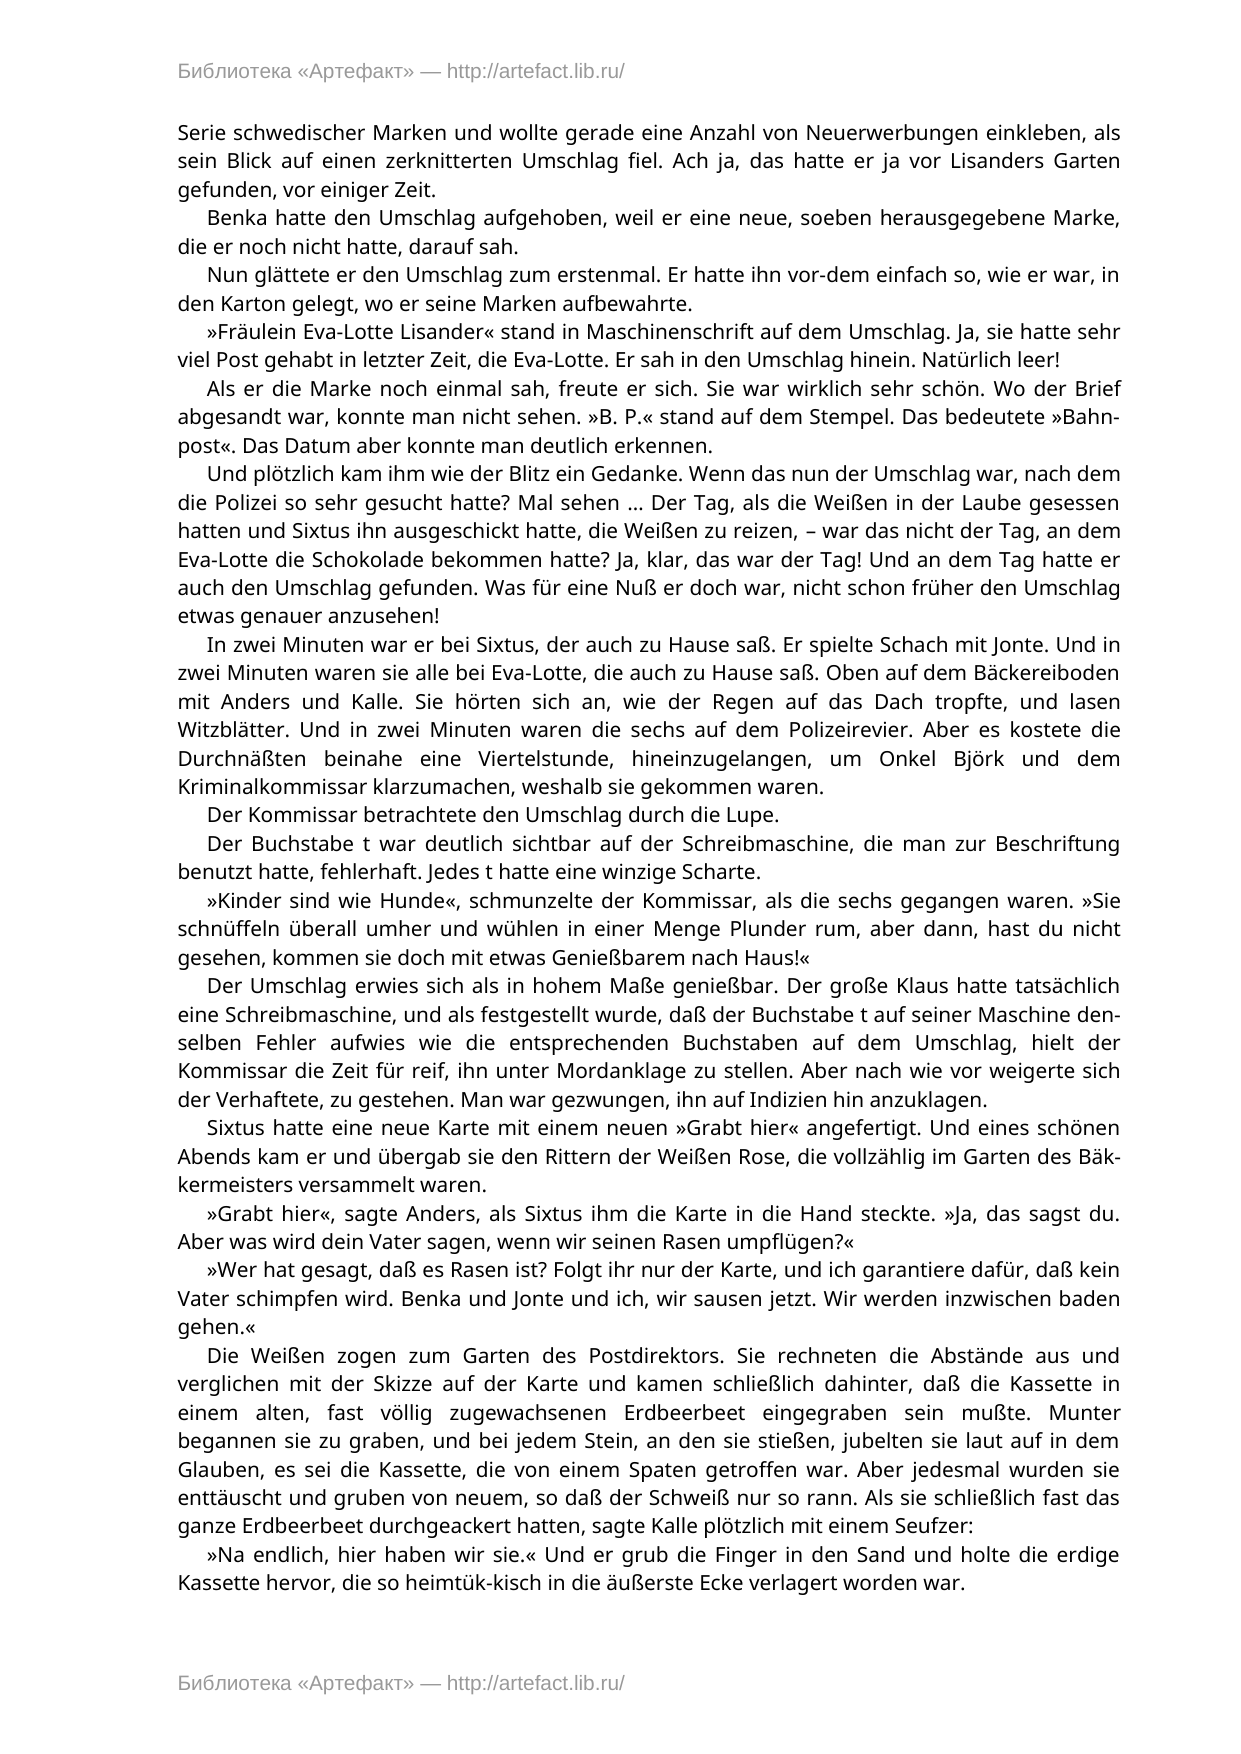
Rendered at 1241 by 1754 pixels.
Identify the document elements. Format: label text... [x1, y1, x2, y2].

text »Na endlich, hier haben wir sie.« Und er grub die Finger in den Sand und holte die erdige Kassette hervor, die so heimtük-kisch in die äußerste Ecke verlagert worden war. [177, 1540, 1122, 1597]
text »Fräulein Eva-Lotte Lisander« stand in Maschinenschrift auf dem Umschlag. Ja, sie hatte sehr viel Post gehabt in letzter Zeit, die Eva-Lotte. Er sah in den Umschlag hinein. Natürlich leer! [177, 317, 1122, 374]
text Die Weißen zogen zum Garten des Postdirektors. Sie rechneten die Abstände aus und verglichen mit der Skizze auf der Karte und kamen schließlich dahinter, daß die Kassette in einem alten, fast völlig zugewachsenen Erdbeerbeet eingegraben sein mußte. Munter begannen sie zu graben, und bei jedem Stein, an den sie stießen, jubelten sie laut auf in dem Glauben, es sei die Kassette, die von einem Spaten getroffen war. Aber jedesmal wurden sie enttäuscht und gruben von neuem, so daß der Schweiß nur so rann. Als sie schließlich fast das ganze Erdbeerbeet durchgeackert hatten, sagte Kalle plötzlich mit einem Seufzer: [177, 1341, 1122, 1540]
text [177, 118, 1122, 203]
text »Wer hat gesagt, daß es Rasen ist? Folgt ihr nur der Karte, und ich garantiere dafür, daß kein Vater schimpfen wird. Benka und Jonte und ich, wir sausen jetzt. Wir werden inzwischen baden gehen.« [177, 1256, 1122, 1341]
text Sixtus hatte eine neue Karte mit einem neuen »Grabt hier« angefertigt. Und eines schönen Abends kam er und übergab sie den Rittern der Weißen Rose, die vollzählig im Garten des Bäk-kermeisters versammelt waren. [177, 1113, 1122, 1199]
text »Kinder sind wie Hunde«, schmunzelte der Kommissar, als die sechs gegangen waren. »Sie schnüffeln überall umher und wühlen in einer Menge Plunder rum, aber dann, hast du nicht gesehen, kommen sie doch mit etwas Genießbarem nach Haus!« [177, 886, 1122, 971]
text Benka hatte den Umschlag aufgehoben, weil er eine neue, soeben herausgegebene Marke, die er noch nicht hatte, darauf sah. [177, 203, 1122, 260]
text Der Kommissar betrachtete den Umschlag durch die Lupe. [177, 801, 1122, 829]
text In zwei Minuten war er bei Sixtus, der auch zu Hause saß. Er spielte Schach mit Jonte. Und in zwei Minuten waren sie alle bei Eva-Lotte, die auch zu Hause saß. Oben auf dem Bäckereiboden mit Anders und Kalle. Sie hörten sich an, wie der Regen auf das Dach tropfte, und lasen Witzblätter. Und in zwei Minuten waren die sechs auf dem Polizeirevier. Aber es kostete die Durchnäßten beinahe eine Viertelstunde, hineinzugelangen, um Onkel Björk und dem Kriminalkommissar klarzumachen, weshalb sie gekommen waren. [177, 630, 1122, 801]
text Der Buchstabe t war deutlich sichtbar auf der Schreibmaschine, die man zur Beschriftung benutzt hatte, fehlerhaft. Jedes t hatte eine winzige Scharte. [177, 829, 1122, 886]
text »Grabt hier«, sagte Anders, als Sixtus ihm die Karte in die Hand steckte. »Ja, das sagst du. Aber was wird dein Vater sagen, wenn wir seinen Rasen umpflügen?« [177, 1199, 1122, 1256]
text Der Umschlag erwies sich als in hohem Maße genießbar. Der große Klaus hatte tatsächlich eine Schreibmaschine, und als festgestellt wurde, daß der Buchstabe t auf seiner Maschine den-selben Fehler aufwies wie die entsprechenden Buchstaben auf dem Umschlag, hielt der Kommissar die Zeit für reif, ihn unter Mordanklage zu stellen. Aber nach wie vor weigerte sich der Verhaftete, zu gestehen. Man war gezwungen, ihn auf Indizien hin anzuklagen. [177, 971, 1122, 1113]
text Nun glättete er den Umschlag zum erstenmal. Er hatte ihn vor-dem einfach so, wie er war, in den Karton gelegt, wo er seine Marken aufbewahrte. [177, 260, 1122, 317]
text Und plötzlich kam ihm wie der Blitz ein Gedanke. Wenn das nun der Umschlag war, nach dem die Polizei so sehr gesucht hatte? Mal sehen … Der Tag, als die Weißen in der Laube gesessen hatten und Sixtus ihn ausgeschickt hatte, die Weißen zu reizen, – war das nicht der Tag, an dem Eva-Lotte die Schokolade bekommen hatte? Ja, klar, das war der Tag! Und an dem Tag hatte er auch den Umschlag gefunden. Was für eine Nuß er doch war, nicht schon früher den Umschlag etwas genauer anzusehen! [177, 459, 1122, 630]
text Als er die Marke noch einmal sah, freute er sich. Sie war wirklich sehr schön. Wo der Brief abgesandt war, konnte man nicht sehen. »B. P.« stand auf dem Stempel. Das bedeutete »Bahn-post«. Das Datum aber konnte man deutlich erkennen. [177, 374, 1122, 459]
